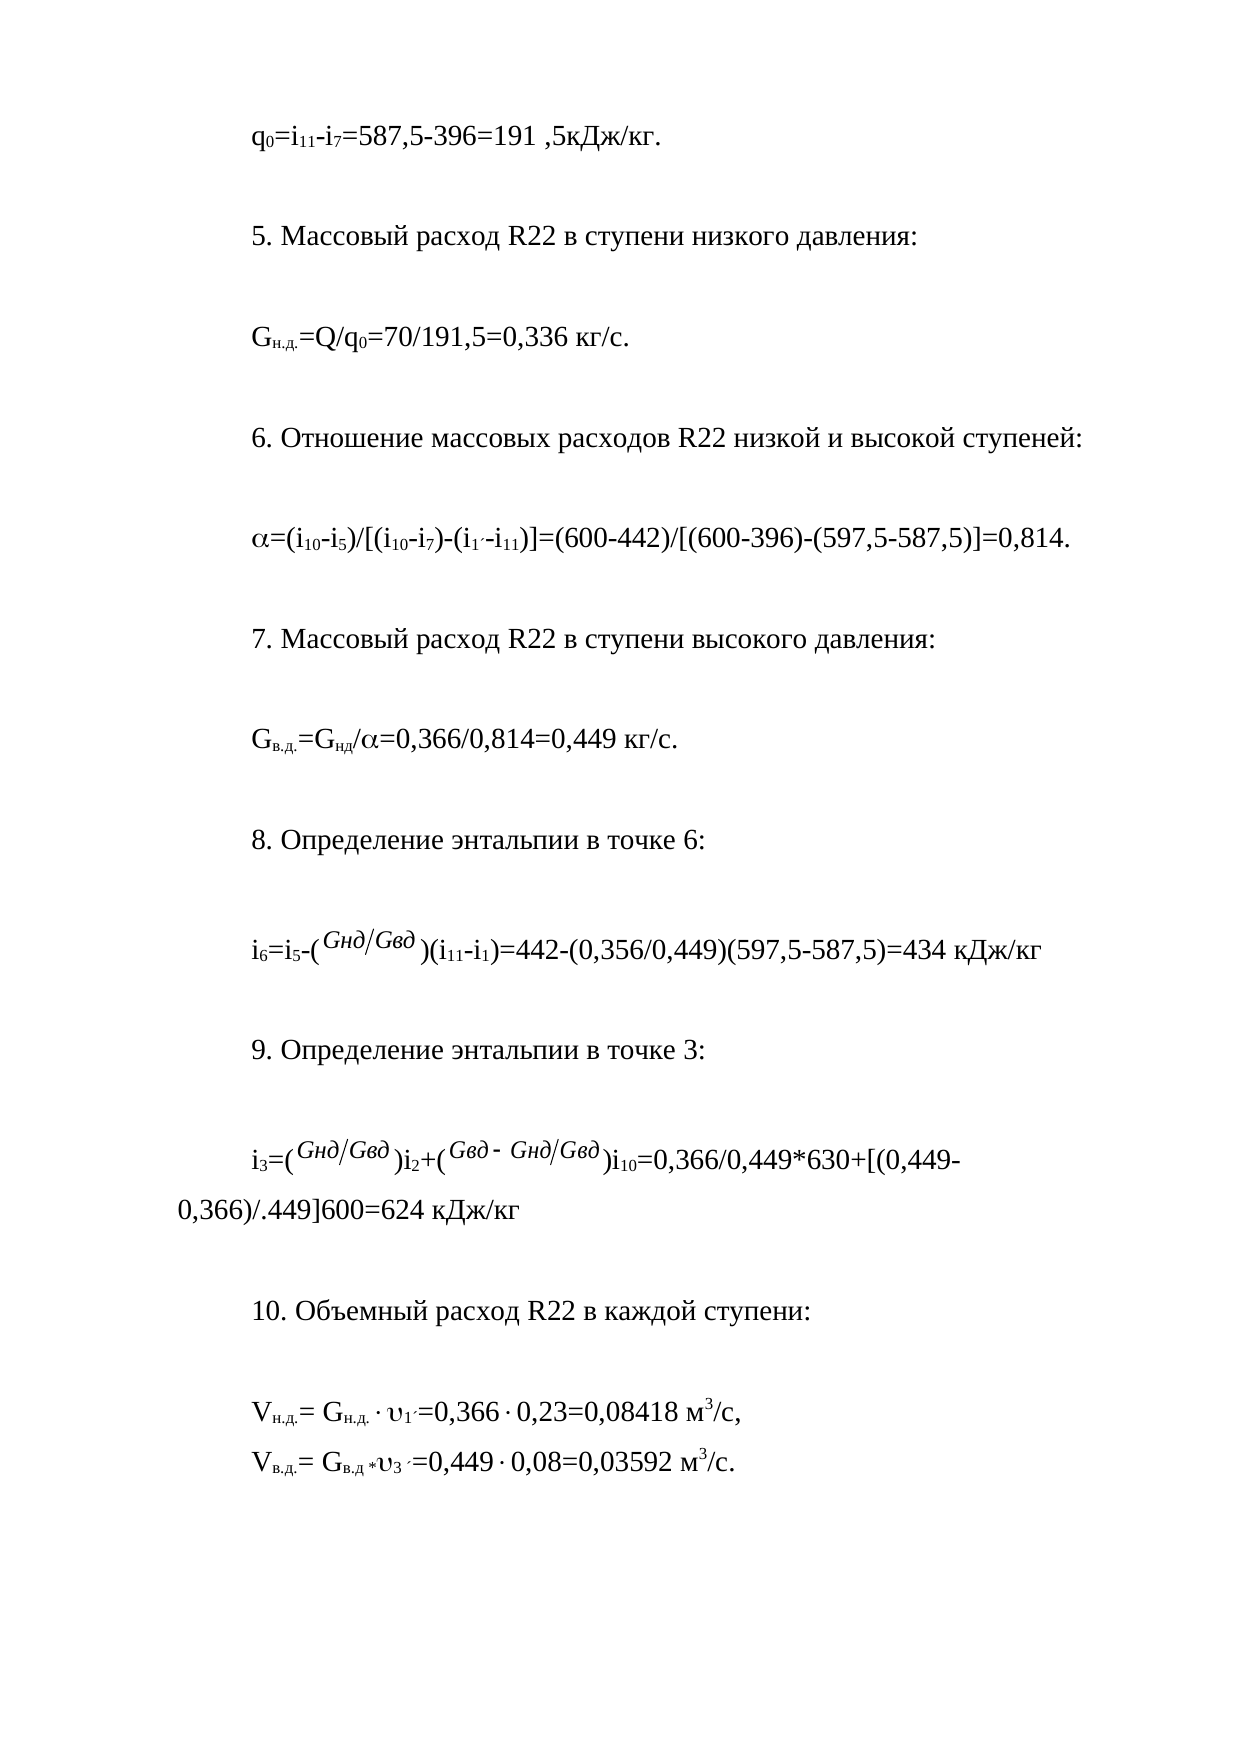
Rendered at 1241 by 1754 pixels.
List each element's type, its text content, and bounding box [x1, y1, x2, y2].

text Vн.д.= Gн.д.1´=0,3660,23=0,08418 м3/c, [177, 1394, 1152, 1427]
text 5. Массовый расход R22 в ступени низкого давления: [177, 219, 1152, 252]
text 10. Объемный расход R22 в каждой ступени: [177, 1293, 1152, 1327]
text 6. Отношение массовых расходов R22 низкой и высокой ступеней: [177, 420, 1152, 453]
text 9. Определение энтальпии в точке 3: [177, 1033, 1152, 1066]
text Vв.д.= Gв.д *3 ´=0,4490,08=0,03592 м3/c. [177, 1444, 1152, 1478]
text Gв.д.=Gнд/=0,366/0,814=0,449 кг/c. [177, 722, 1152, 755]
text Gн.д.=Q/q0=70/191,5=0,336 кг/c. [177, 319, 1152, 353]
text i6=i5-()(i11-i1)=442-(0,356/0,449)(597,5-587,5)=434 кДж/кг [177, 923, 1152, 966]
text i3=()i2+()i10=0,366/0,449*630+[(0,449-0,366)/.449]600=624 кДж/кг [177, 1133, 1152, 1226]
text 8. Определение энтальпии в точке 6: [177, 822, 1152, 856]
text q0=i11-i7=587,5-396=191 ,5кДж/кг. [177, 118, 1152, 152]
text =(i10-i5)/[(i10-i7)-(i1´-i11)]=(600-442)/[(600-396)-(597,5-587,5)]=0,814. [177, 521, 1152, 554]
text 7. Массовый расход R22 в ступени высокого давления: [177, 621, 1152, 655]
